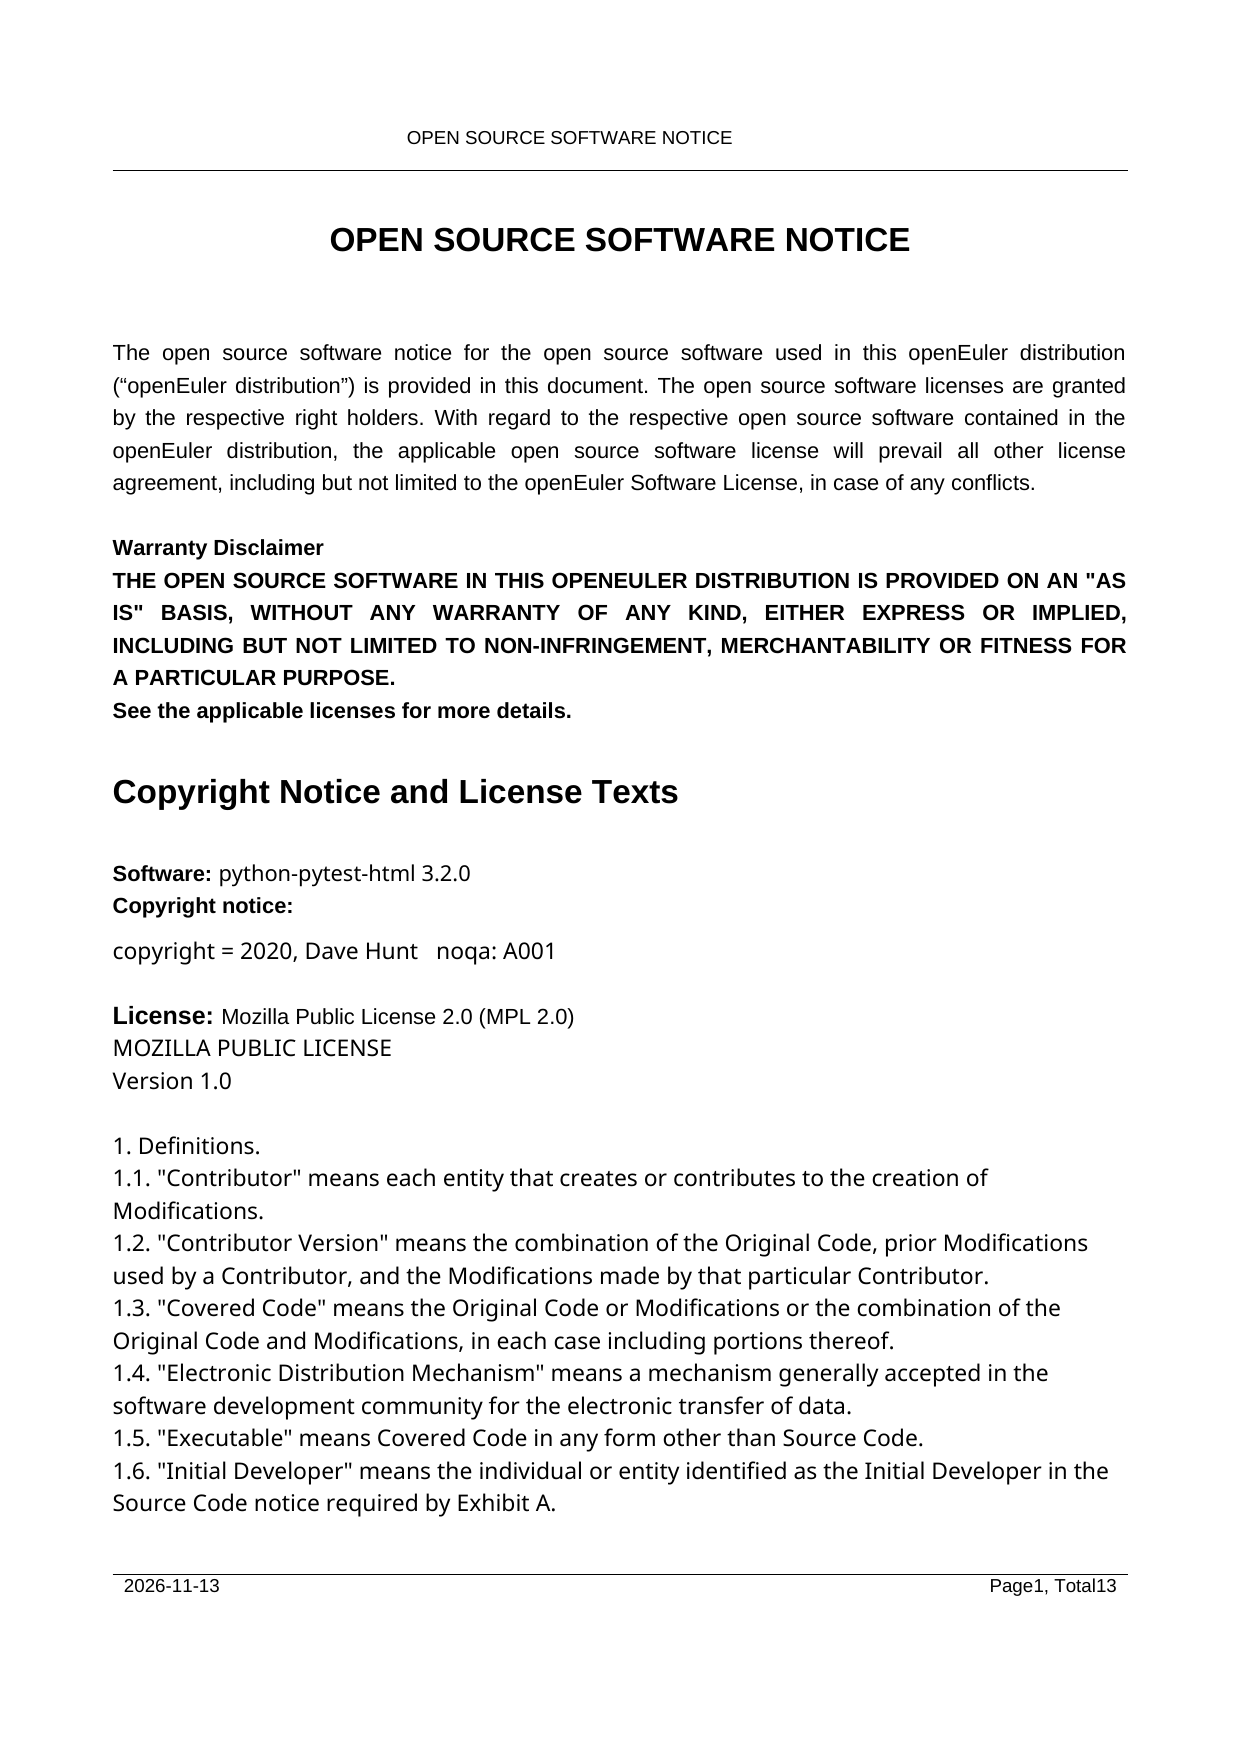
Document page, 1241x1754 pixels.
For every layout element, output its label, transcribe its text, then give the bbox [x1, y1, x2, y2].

text 1.5. "Executable" means Covered Code in any form other than Source Code. [112, 1421, 1128, 1454]
text 1.2. "Contributor Version" means the combination of the Original Code, prior Modifications used by a Contributor, and the Modifications made by that particular Contributor. [112, 1226, 1128, 1291]
text 1.1. "Contributor" means each entity that creates or contributes to the creation of Modifications. [112, 1161, 1128, 1226]
text OPEN SOURCE SOFTWARE NOTICE [112, 206, 1128, 271]
title Software: python-pytest-html 3.2.0 [112, 856, 1128, 889]
text The open source software notice for the open source software used in this openEuler distribution (“openEuler distribution”) is provided in this document. The open source software licenses are granted by the respective right holders. With regard to the respective open source software contained in the openEuler distribution, the applicable open source software license will prevail all other license agreement, including but not limited to the openEuler Software License, in case of any conflicts. [112, 336, 1128, 499]
text THE OPEN SOURCE SOFTWARE IN THIS OPENEULER DISTRIBUTION IS PROVIDED ON AN "AS IS" BASIS, WITHOUT ANY WARRANTY OF ANY KIND, EITHER EXPRESS OR IMPLIED, INCLUDING BUT NOT LIMITED TO NON-INFRINGEMENT, MERCHANTABILITY OR FITNESS FOR A PARTICULAR PURPOSE. See the applicable licenses for more details. [112, 564, 1128, 726]
text Warranty Disclaimer [112, 531, 1128, 564]
text MOZILLA PUBLIC LICENSE [112, 1031, 1128, 1064]
text 1.6. "Initial Developer" means the individual or entity identified as the Initial Developer in the Source Code notice required by Exhibit A. [112, 1454, 1128, 1519]
text Copyright Notice and License Texts [112, 759, 1128, 824]
text copyright = 2020, Dave Hunt noqa: A001 [112, 934, 1128, 999]
text Version 1.0 [112, 1064, 1128, 1096]
text 1.3. "Covered Code" means the Original Code or Modifications or the combination of the Original Code and Modifications, in each case including portions thereof. [112, 1291, 1128, 1356]
text 1.4. "Electronic Distribution Mechanism" means a mechanism generally accepted in the software development community for the electronic transfer of data. [112, 1356, 1128, 1421]
text License: Mozilla Public License 2.0 (MPL 2.0) [112, 999, 1128, 1031]
text Copyright notice: [112, 889, 1128, 921]
text 1. Definitions. [112, 1129, 1128, 1161]
